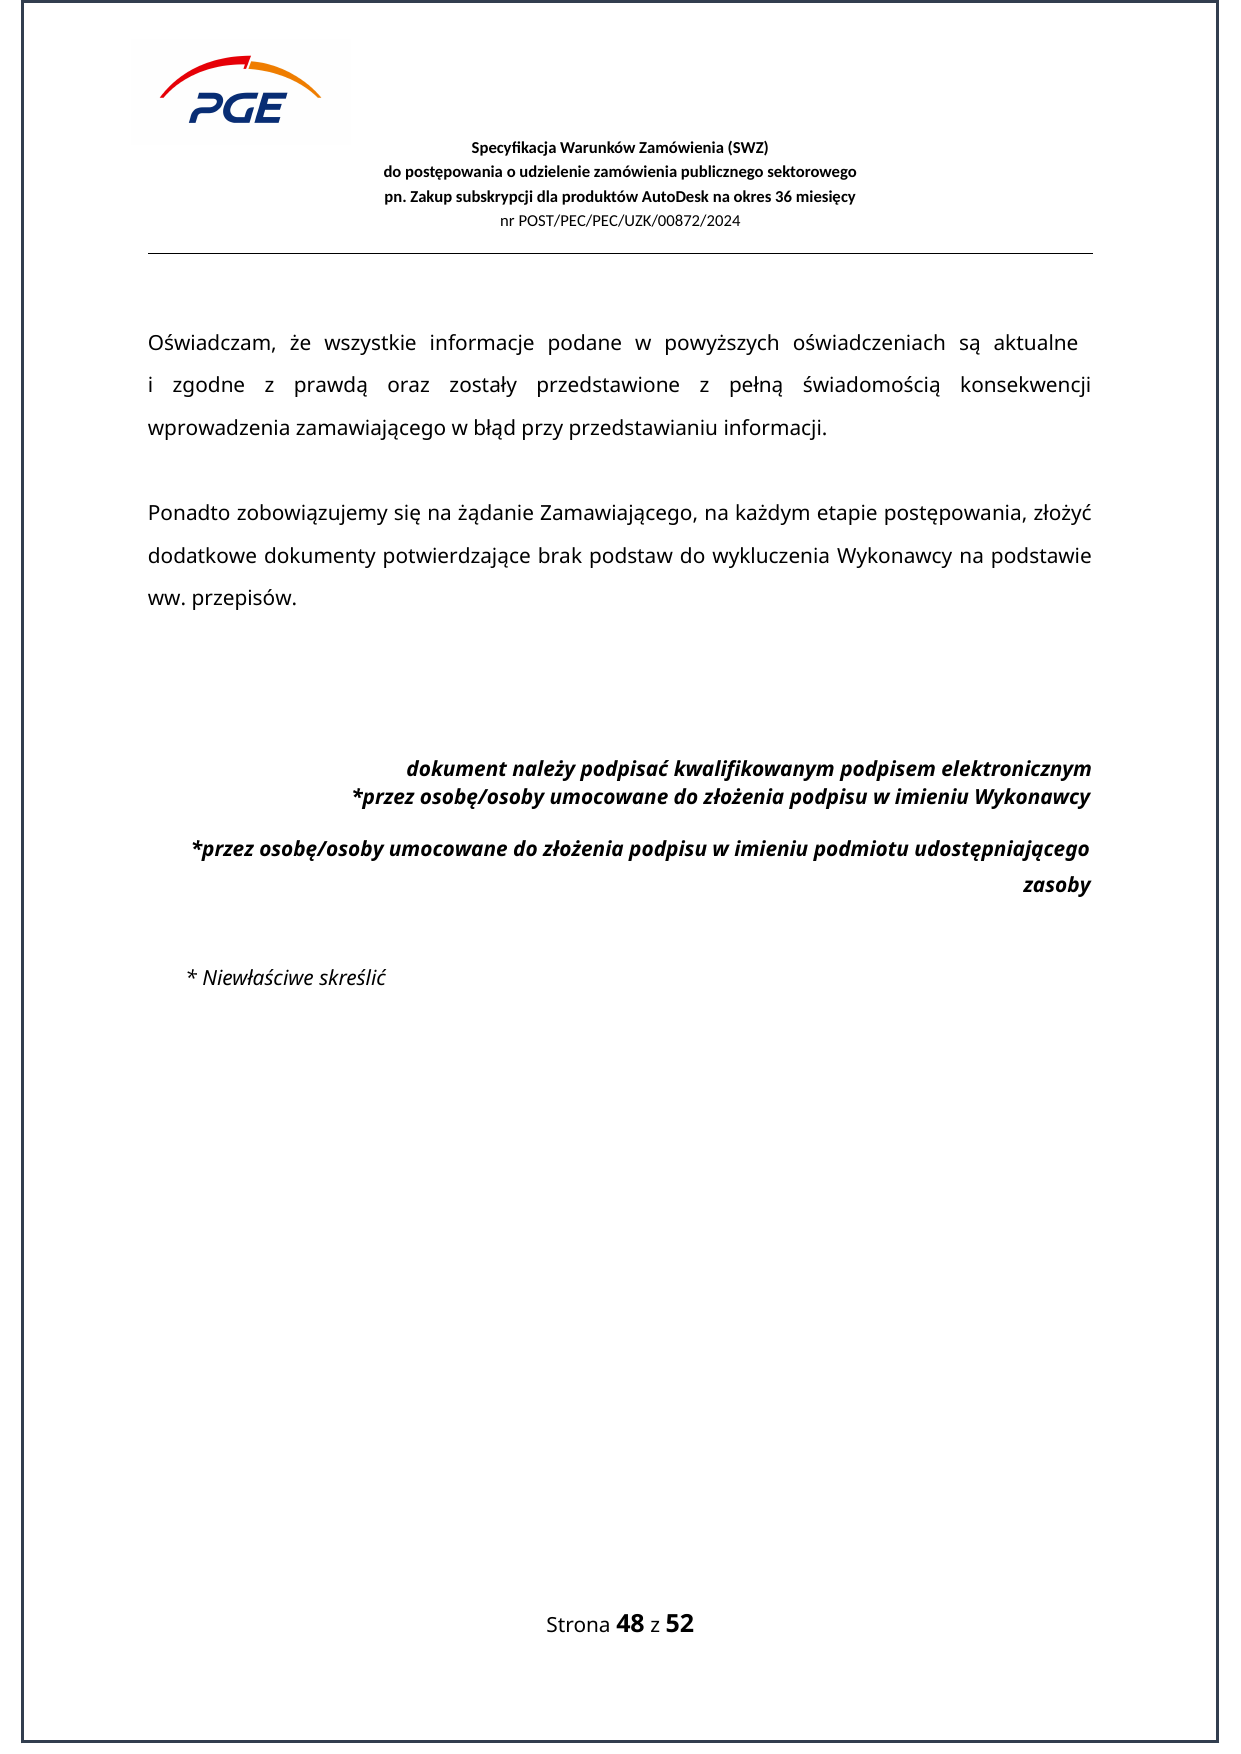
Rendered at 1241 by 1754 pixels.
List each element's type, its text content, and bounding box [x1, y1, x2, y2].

text *przez osobę/osoby umocowane do złożenia podpisu w imieniu Wykonawcy [148, 782, 1093, 811]
picture [131, 39, 351, 145]
text Ponadto zobowiązujemy się na żądanie Zamawiającego, na każdym etapie postępowania, złożyć dodatkowe dokumenty potwierdzające brak podstaw do wykluczenia Wykonawcy na podstawie ww. przepisów. [148, 498, 1093, 612]
text Oświadczam, że wszystkie informacje podane w powyższych oświadczeniach są aktualne i zgodne z prawdą oraz zostały przedstawione z pełną świadomością konsekwencji wprowadzenia zamawiającego w błąd przy przedstawianiu informacji. [148, 328, 1093, 441]
subtitle dokument należy podpisać kwalifikowanym podpisem elektronicznym [148, 754, 1092, 782]
subtitle * Niewłaściwe skreślić [185, 963, 1122, 991]
text *przez osobę/osoby umocowane do złożenia podpisu w imieniu podmiotu udostępniającego zasoby [148, 834, 1093, 898]
